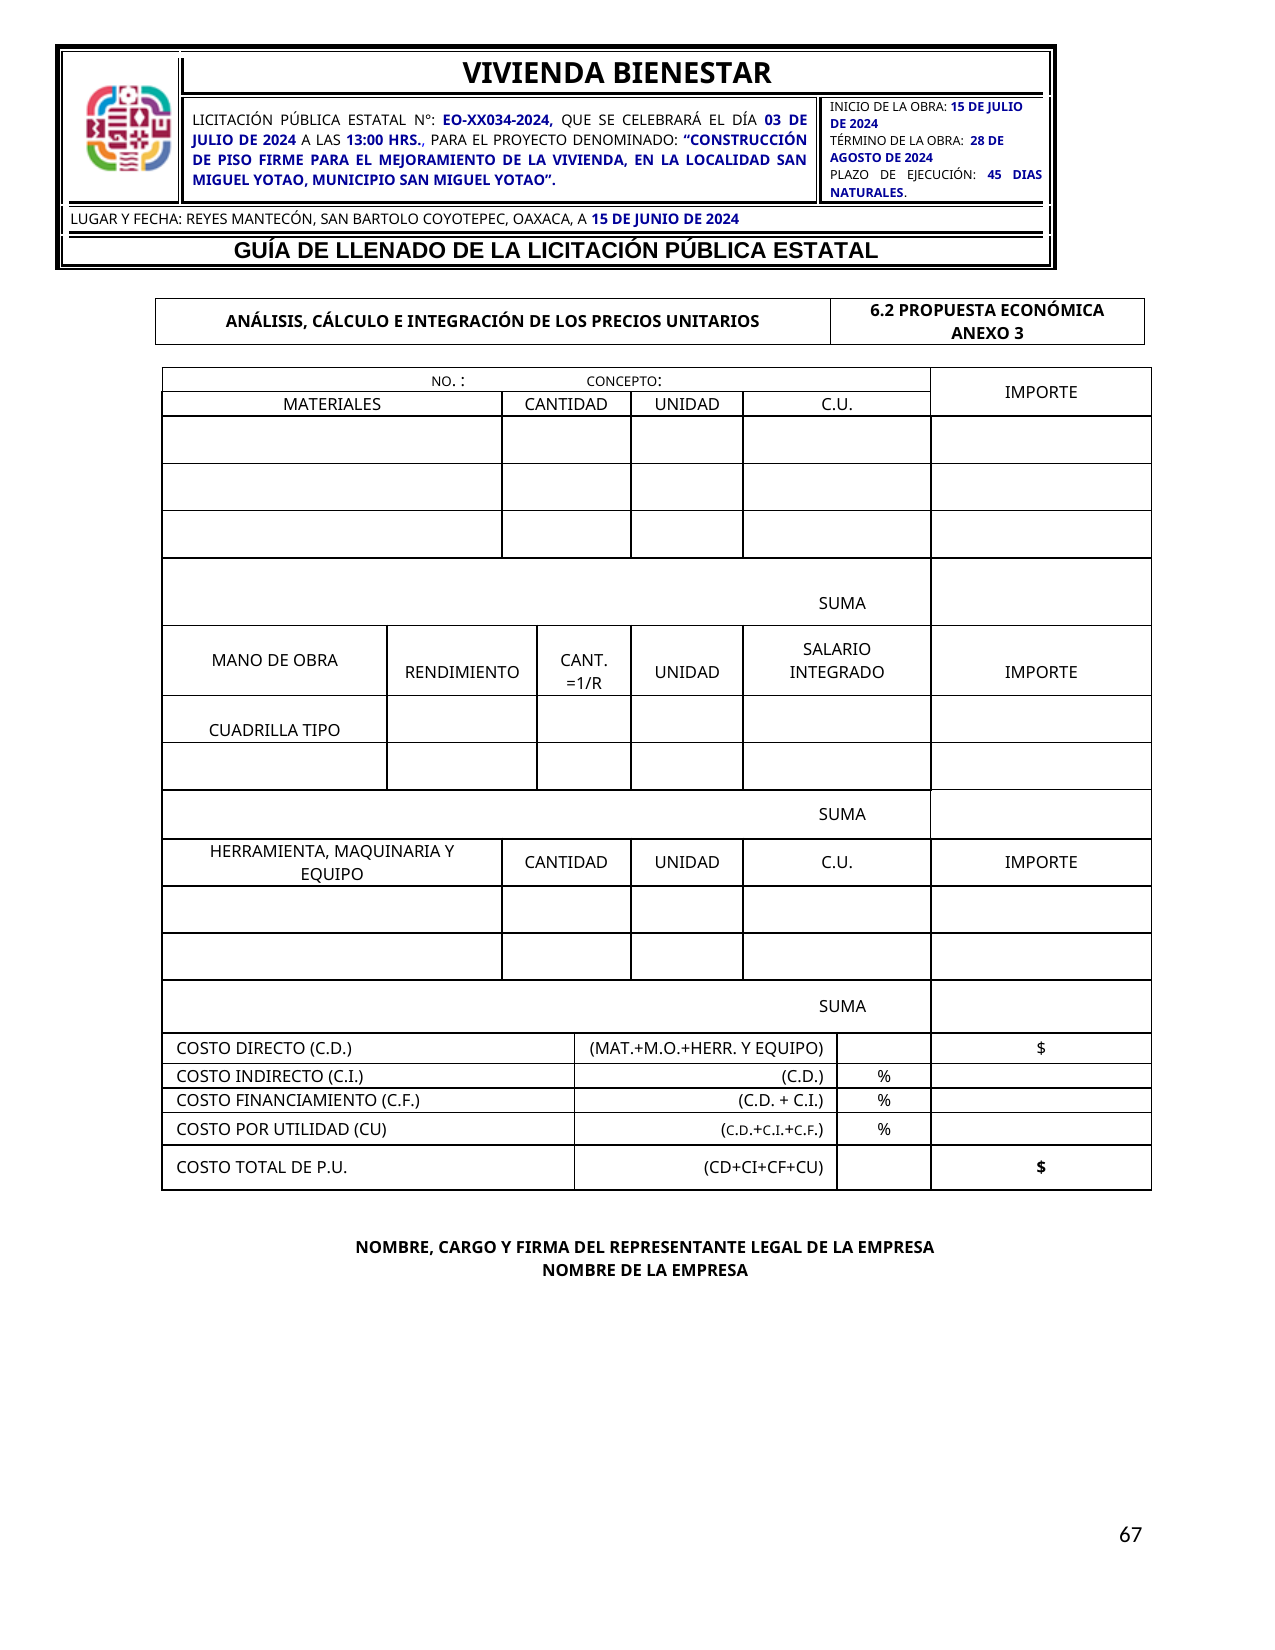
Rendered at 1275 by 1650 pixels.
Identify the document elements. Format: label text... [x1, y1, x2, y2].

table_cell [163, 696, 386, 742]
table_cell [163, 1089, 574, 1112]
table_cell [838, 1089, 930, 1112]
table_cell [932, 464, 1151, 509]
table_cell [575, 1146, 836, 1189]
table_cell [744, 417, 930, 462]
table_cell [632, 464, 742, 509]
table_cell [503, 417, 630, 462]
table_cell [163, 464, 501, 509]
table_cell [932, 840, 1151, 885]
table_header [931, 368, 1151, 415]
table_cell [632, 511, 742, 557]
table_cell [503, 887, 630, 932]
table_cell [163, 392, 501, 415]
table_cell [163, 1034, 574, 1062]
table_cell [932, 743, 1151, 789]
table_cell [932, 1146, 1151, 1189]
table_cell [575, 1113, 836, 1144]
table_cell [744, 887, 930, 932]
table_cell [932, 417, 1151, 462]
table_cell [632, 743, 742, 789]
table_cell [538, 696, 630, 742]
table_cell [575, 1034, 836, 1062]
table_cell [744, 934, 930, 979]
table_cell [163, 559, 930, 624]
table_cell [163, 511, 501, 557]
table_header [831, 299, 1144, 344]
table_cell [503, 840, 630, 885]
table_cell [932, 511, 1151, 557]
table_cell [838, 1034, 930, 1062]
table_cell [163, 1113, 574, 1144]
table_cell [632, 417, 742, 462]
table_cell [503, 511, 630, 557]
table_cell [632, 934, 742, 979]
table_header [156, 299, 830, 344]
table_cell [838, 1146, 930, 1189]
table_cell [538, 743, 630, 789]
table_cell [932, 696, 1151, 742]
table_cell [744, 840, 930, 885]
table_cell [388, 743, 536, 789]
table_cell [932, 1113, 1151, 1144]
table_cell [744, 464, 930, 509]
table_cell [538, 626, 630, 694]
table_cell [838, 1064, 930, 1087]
text NOMBRE DE LA EMPRESA [148, 1259, 1142, 1281]
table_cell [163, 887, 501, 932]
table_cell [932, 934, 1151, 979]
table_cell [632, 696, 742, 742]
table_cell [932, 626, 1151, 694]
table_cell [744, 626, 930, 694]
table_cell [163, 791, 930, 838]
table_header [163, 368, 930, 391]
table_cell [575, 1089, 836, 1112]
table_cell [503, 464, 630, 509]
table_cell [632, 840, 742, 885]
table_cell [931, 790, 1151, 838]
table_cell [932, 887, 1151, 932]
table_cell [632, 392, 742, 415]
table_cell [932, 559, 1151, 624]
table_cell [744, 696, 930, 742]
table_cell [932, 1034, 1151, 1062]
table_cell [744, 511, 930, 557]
text NOMBRE, CARGO Y FIRMA DEL REPRESENTANTE LEGAL DE LA EMPRESA [148, 1236, 1142, 1259]
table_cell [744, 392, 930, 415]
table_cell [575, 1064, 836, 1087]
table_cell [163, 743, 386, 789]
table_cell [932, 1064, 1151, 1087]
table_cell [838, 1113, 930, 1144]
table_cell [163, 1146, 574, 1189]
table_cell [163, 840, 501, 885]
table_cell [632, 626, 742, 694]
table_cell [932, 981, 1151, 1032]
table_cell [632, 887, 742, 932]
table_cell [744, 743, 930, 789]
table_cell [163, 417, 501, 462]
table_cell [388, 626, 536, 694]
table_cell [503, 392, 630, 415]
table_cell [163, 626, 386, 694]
picture [75, 77, 178, 177]
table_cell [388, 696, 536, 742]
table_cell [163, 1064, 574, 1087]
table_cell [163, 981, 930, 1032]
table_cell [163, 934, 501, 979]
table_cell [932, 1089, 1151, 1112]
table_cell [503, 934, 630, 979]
